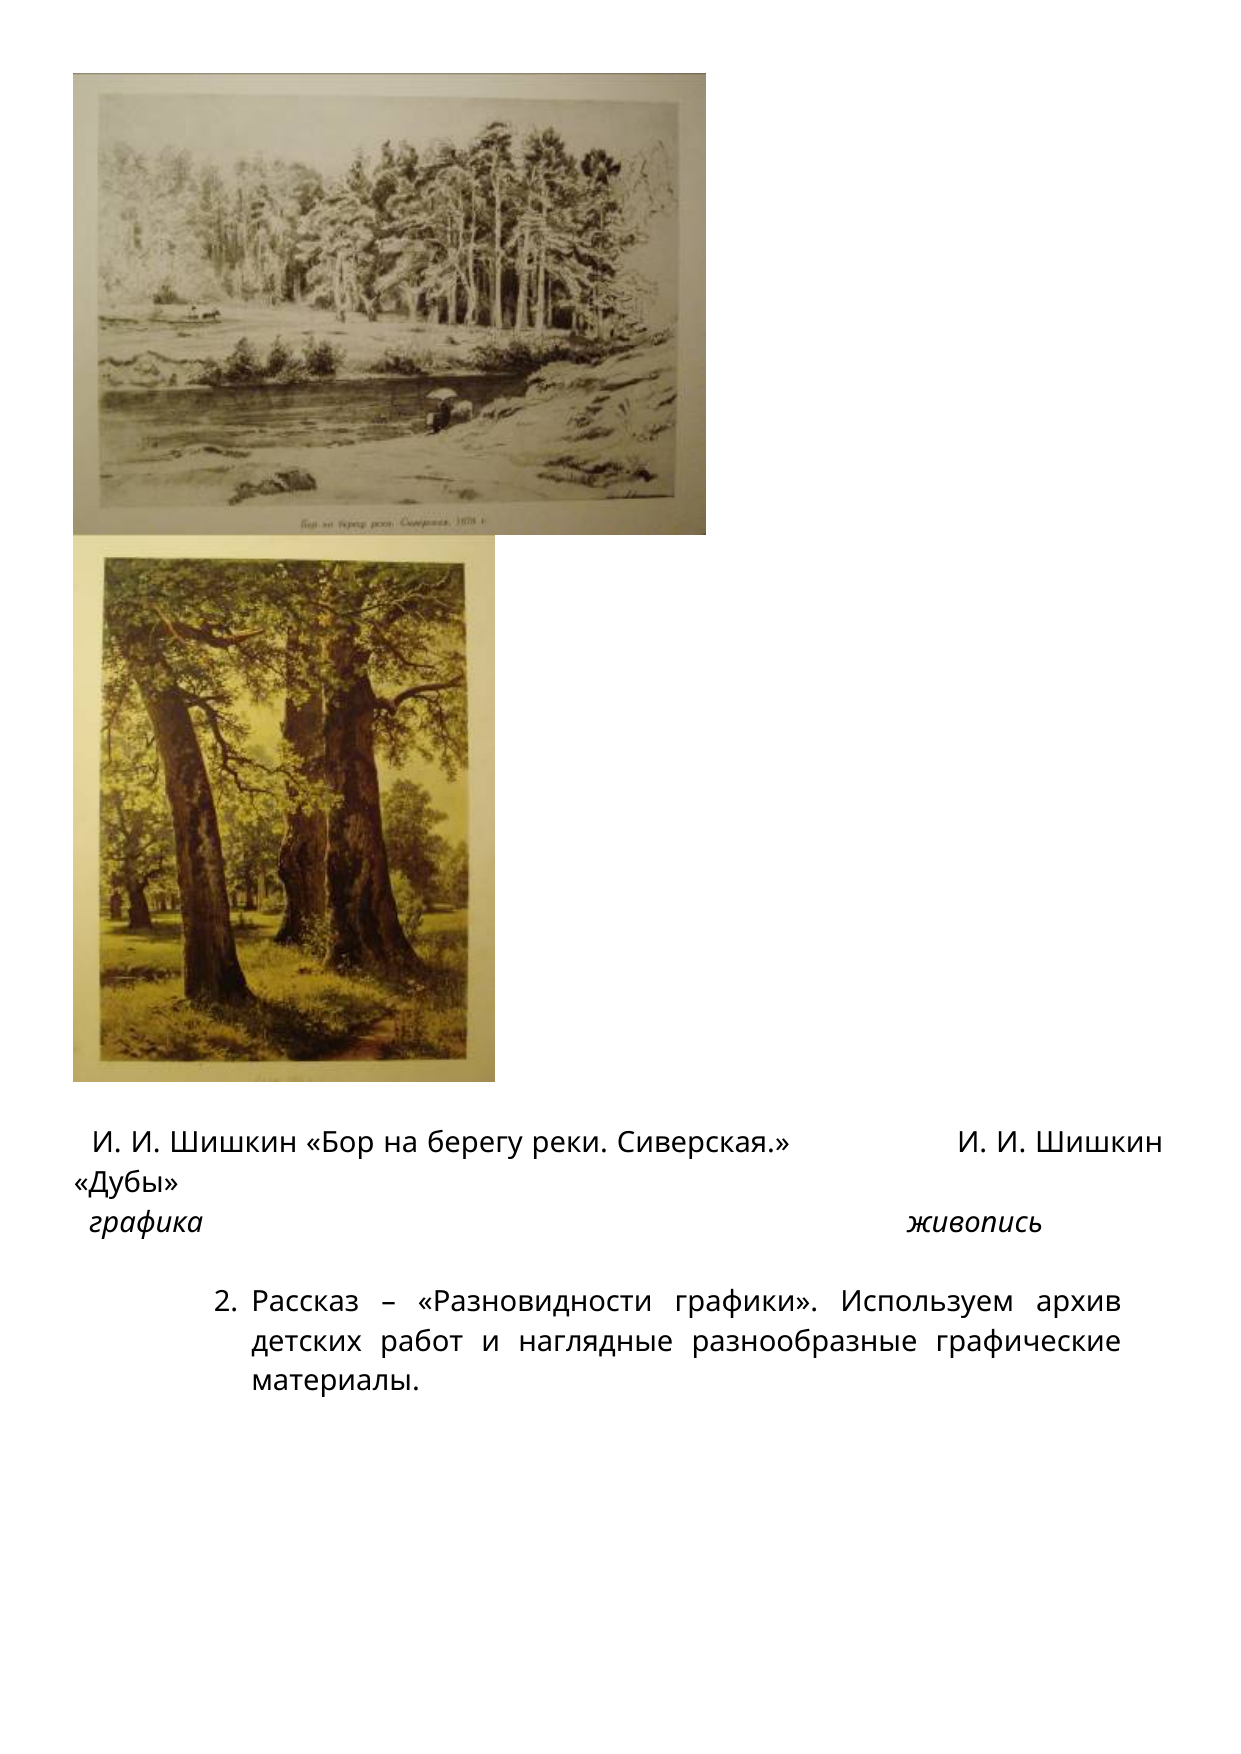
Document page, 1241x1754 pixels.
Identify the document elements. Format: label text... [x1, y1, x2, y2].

text И. И. Шишкин «Бор на берегу реки. Сиверская.» И. И. Шишкин «Дубы» [74, 1122, 1167, 1201]
picture [73, 73, 706, 1082]
list Рассказ – «Разновидности графики». Используем архив детских работ и наглядные разнообразные графические материалы. [213, 1280, 1122, 1399]
text графика живопись [74, 1201, 1167, 1241]
